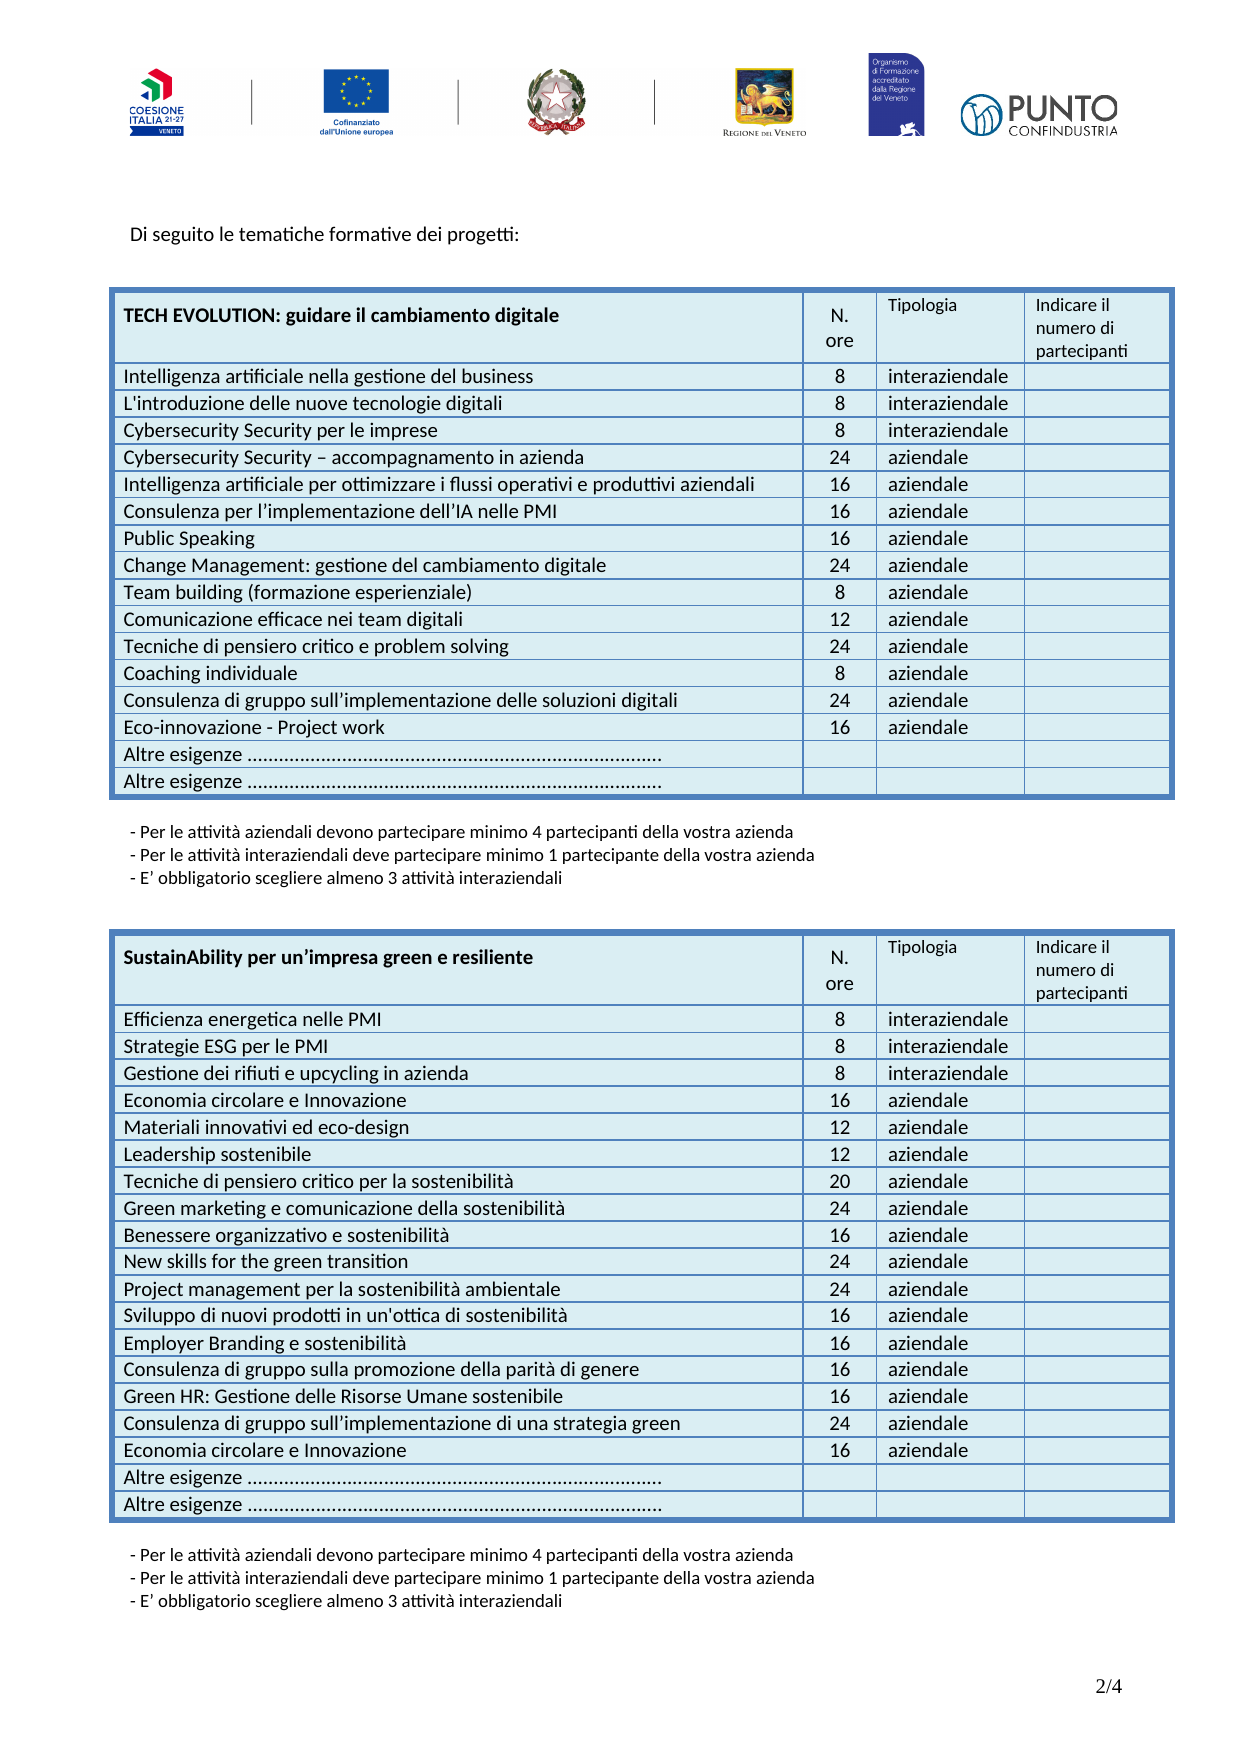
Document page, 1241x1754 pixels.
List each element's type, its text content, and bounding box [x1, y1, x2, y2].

table_cell aziendale [877, 1438, 1024, 1463]
table_cell [877, 768, 1024, 794]
table_cell aziendale [877, 526, 1024, 551]
table_cell [1025, 1276, 1169, 1301]
table_header Tipologia [877, 293, 1024, 362]
table_cell [1025, 498, 1169, 524]
table_cell aziendale [877, 1087, 1024, 1112]
table_cell Strategie ESG per le PMI [115, 1033, 802, 1058]
table_cell 16 [804, 1330, 876, 1355]
table_cell [1025, 418, 1169, 443]
table_cell [1025, 741, 1169, 767]
table_cell [1025, 1006, 1169, 1031]
table_header TECH EVOLUTION: guidare il cambiamento digitale [115, 293, 802, 362]
table_cell [804, 1465, 876, 1490]
table_cell 12 [804, 1141, 876, 1166]
table_cell aziendale [877, 1411, 1024, 1436]
table_cell [1025, 1114, 1169, 1139]
table_cell interaziendale [877, 391, 1024, 416]
table_cell Consulenza per l’implementazione dell’IA nelle PMI [115, 498, 802, 524]
table_cell Altre esigenze ............................................................................... [115, 1492, 802, 1517]
table_cell Efficienza energetica nelle PMI [115, 1006, 802, 1031]
table_cell [1025, 1384, 1169, 1409]
table_cell New skills for the green transition [115, 1249, 802, 1274]
picture [129, 68, 806, 136]
table_cell Intelligenza artificiale per ottimizzare i flussi operativi e produttivi aziendali [115, 472, 802, 497]
table_cell [1025, 445, 1169, 470]
table_cell Intelligenza artificiale nella gestione del business [115, 364, 802, 389]
table_cell [1025, 580, 1169, 605]
table_cell 16 [804, 526, 876, 551]
table_cell 24 [804, 1249, 876, 1274]
table_cell [1025, 633, 1169, 659]
table_cell [1025, 1303, 1169, 1328]
table_cell 24 [804, 552, 876, 578]
table_cell Eco-innovazione - Project work [115, 714, 802, 740]
table_cell Employer Branding e sostenibilità [115, 1330, 802, 1355]
table_cell aziendale [877, 1276, 1024, 1301]
table_cell [877, 741, 1024, 767]
table_cell Altre esigenze ............................................................................... [115, 741, 802, 767]
table_cell interaziendale [877, 1033, 1024, 1058]
table_cell [1025, 1249, 1169, 1274]
table_header N. ore [804, 293, 876, 362]
table_cell Economia circolare e Innovazione [115, 1087, 802, 1112]
table_cell aziendale [877, 1384, 1024, 1409]
table_cell Consulenza di gruppo sulla promozione della parità di genere [115, 1357, 802, 1382]
table_cell 24 [804, 445, 876, 470]
table_cell Green marketing e comunicazione della sostenibilità [115, 1195, 802, 1220]
table_cell 12 [804, 606, 876, 632]
table_cell [804, 768, 876, 794]
table_cell [1025, 364, 1169, 389]
table_cell 24 [804, 1195, 876, 1220]
table_cell interaziendale [877, 364, 1024, 389]
table_cell Team building (formazione esperienziale) [115, 580, 802, 605]
table_cell Benessere organizzativo e sostenibilità [115, 1222, 802, 1247]
table_cell Materiali innovativi ed eco-design [115, 1114, 802, 1139]
table_cell aziendale [877, 552, 1024, 578]
table_cell interaziendale [877, 1006, 1024, 1031]
text - Per le attività interaziendali deve partecipare minimo 1 partecipante della vostra azienda [130, 843, 1093, 866]
table_cell aziendale [877, 1114, 1024, 1139]
table_cell [1025, 1438, 1169, 1463]
picture [960, 94, 1118, 136]
table_cell Cybersecurity Security – accompagnamento in azienda [115, 445, 802, 470]
text - Per le attività aziendali devono partecipare minimo 4 partecipanti della vostra azienda [130, 1543, 1093, 1566]
table_cell Sviluppo di nuovi prodotti in un'ottica di sostenibilità [115, 1303, 802, 1328]
table_cell Gestione dei rifiuti e upcycling in azienda [115, 1060, 802, 1085]
table_cell [1025, 687, 1169, 713]
table_cell 16 [804, 1087, 876, 1112]
table_header Indicare il numero di partecipanti [1025, 936, 1169, 1004]
table_cell [877, 1465, 1024, 1490]
table_cell 8 [804, 580, 876, 605]
text - Per le attività interaziendali deve partecipare minimo 1 partecipante della vostra azienda [130, 1566, 1093, 1589]
table_cell aziendale [877, 1141, 1024, 1166]
table_cell 24 [804, 1276, 876, 1301]
table_cell 8 [804, 1060, 876, 1085]
table_cell 16 [804, 472, 876, 497]
table_header Indicare il numero di partecipanti [1025, 293, 1169, 362]
table_cell L'introduzione delle nuove tecnologie digitali [115, 391, 802, 416]
table_header N. ore [804, 936, 876, 1004]
table_cell Comunicazione efficace nei team digitali [115, 606, 802, 632]
table_cell [1025, 1141, 1169, 1166]
table_cell [1025, 391, 1169, 416]
table_cell aziendale [877, 580, 1024, 605]
table_cell aziendale [877, 472, 1024, 497]
table_cell [1025, 1330, 1169, 1355]
table_cell [1025, 1195, 1169, 1220]
table_cell 16 [804, 498, 876, 524]
table_cell [877, 1492, 1024, 1517]
table_header Tipologia [877, 936, 1024, 1004]
table_cell 8 [804, 364, 876, 389]
table_cell Project management per la sostenibilità ambientale [115, 1276, 802, 1301]
table_cell 20 [804, 1168, 876, 1193]
table_cell aziendale [877, 606, 1024, 632]
table_header SustainAbility per un’impresa green e resiliente [115, 936, 802, 1004]
table_cell aziendale [877, 1168, 1024, 1193]
table_cell 8 [804, 418, 876, 443]
table_cell 16 [804, 1357, 876, 1382]
table_cell aziendale [877, 445, 1024, 470]
table_cell aziendale [877, 660, 1024, 686]
table_cell Altre esigenze ............................................................................... [115, 768, 802, 794]
table_cell 8 [804, 1006, 876, 1031]
text - E’ obbligatorio scegliere almeno 3 attività interaziendali [130, 1589, 1093, 1612]
table_cell [1025, 660, 1169, 686]
table_cell 24 [804, 1411, 876, 1436]
table_cell Green HR: Gestione delle Risorse Umane sostenibile [115, 1384, 802, 1409]
table_cell [1025, 1087, 1169, 1112]
table_cell 8 [804, 1033, 876, 1058]
table_cell interaziendale [877, 1060, 1024, 1085]
table_cell aziendale [877, 633, 1024, 659]
table_cell Leadership sostenibile [115, 1141, 802, 1166]
table_cell 12 [804, 1114, 876, 1139]
table_cell aziendale [877, 1195, 1024, 1220]
table_cell [1025, 526, 1169, 551]
table_cell aziendale [877, 1303, 1024, 1328]
table_cell 24 [804, 633, 876, 659]
table_cell aziendale [877, 1357, 1024, 1382]
table_cell aziendale [877, 498, 1024, 524]
table_cell [1025, 1222, 1169, 1247]
table_cell [1025, 606, 1169, 632]
table_cell [1025, 1465, 1169, 1490]
table_cell [1025, 1411, 1169, 1436]
text - Per le attività aziendali devono partecipare minimo 4 partecipanti della vostra azienda [130, 820, 1093, 843]
table_cell Cybersecurity Security per le imprese [115, 418, 802, 443]
text - E’ obbligatorio scegliere almeno 3 attività interaziendali [130, 866, 1093, 889]
table_cell 24 [804, 687, 876, 713]
table_cell [1025, 1060, 1169, 1085]
table_cell Consulenza di gruppo sull’implementazione di una strategia green [115, 1411, 802, 1436]
picture [868, 53, 925, 136]
table_cell [1025, 1492, 1169, 1517]
table_cell interaziendale [877, 418, 1024, 443]
table_cell 16 [804, 1222, 876, 1247]
table_cell Public Speaking [115, 526, 802, 551]
table_cell [1025, 1168, 1169, 1193]
table_cell [1025, 552, 1169, 578]
table_cell Altre esigenze ............................................................................... [115, 1465, 802, 1490]
table_cell 8 [804, 660, 876, 686]
table_cell aziendale [877, 687, 1024, 713]
table_cell [1025, 768, 1169, 794]
table_cell aziendale [877, 1222, 1024, 1247]
table_cell [1025, 714, 1169, 740]
table_cell [1025, 472, 1169, 497]
table_cell [804, 741, 876, 767]
table_cell 8 [804, 391, 876, 416]
table_cell [1025, 1357, 1169, 1382]
table_cell Tecniche di pensiero critico per la sostenibilità [115, 1168, 802, 1193]
table_cell Tecniche di pensiero critico e problem solving [115, 633, 802, 659]
table_cell Consulenza di gruppo sull’implementazione delle soluzioni digitali [115, 687, 802, 713]
table_cell [1025, 1033, 1169, 1058]
table_cell Coaching individuale [115, 660, 802, 686]
table_cell 16 [804, 1303, 876, 1328]
text Di seguito le tematiche formative dei progetti: [130, 221, 1093, 247]
table_cell 16 [804, 1384, 876, 1409]
table_cell Change Management: gestione del cambiamento digitale [115, 552, 802, 578]
table_cell aziendale [877, 714, 1024, 740]
table_cell aziendale [877, 1330, 1024, 1355]
table_cell Economia circolare e Innovazione [115, 1438, 802, 1463]
table_cell [804, 1492, 876, 1517]
table_cell 16 [804, 714, 876, 740]
table_cell aziendale [877, 1249, 1024, 1274]
table_cell 16 [804, 1438, 876, 1463]
